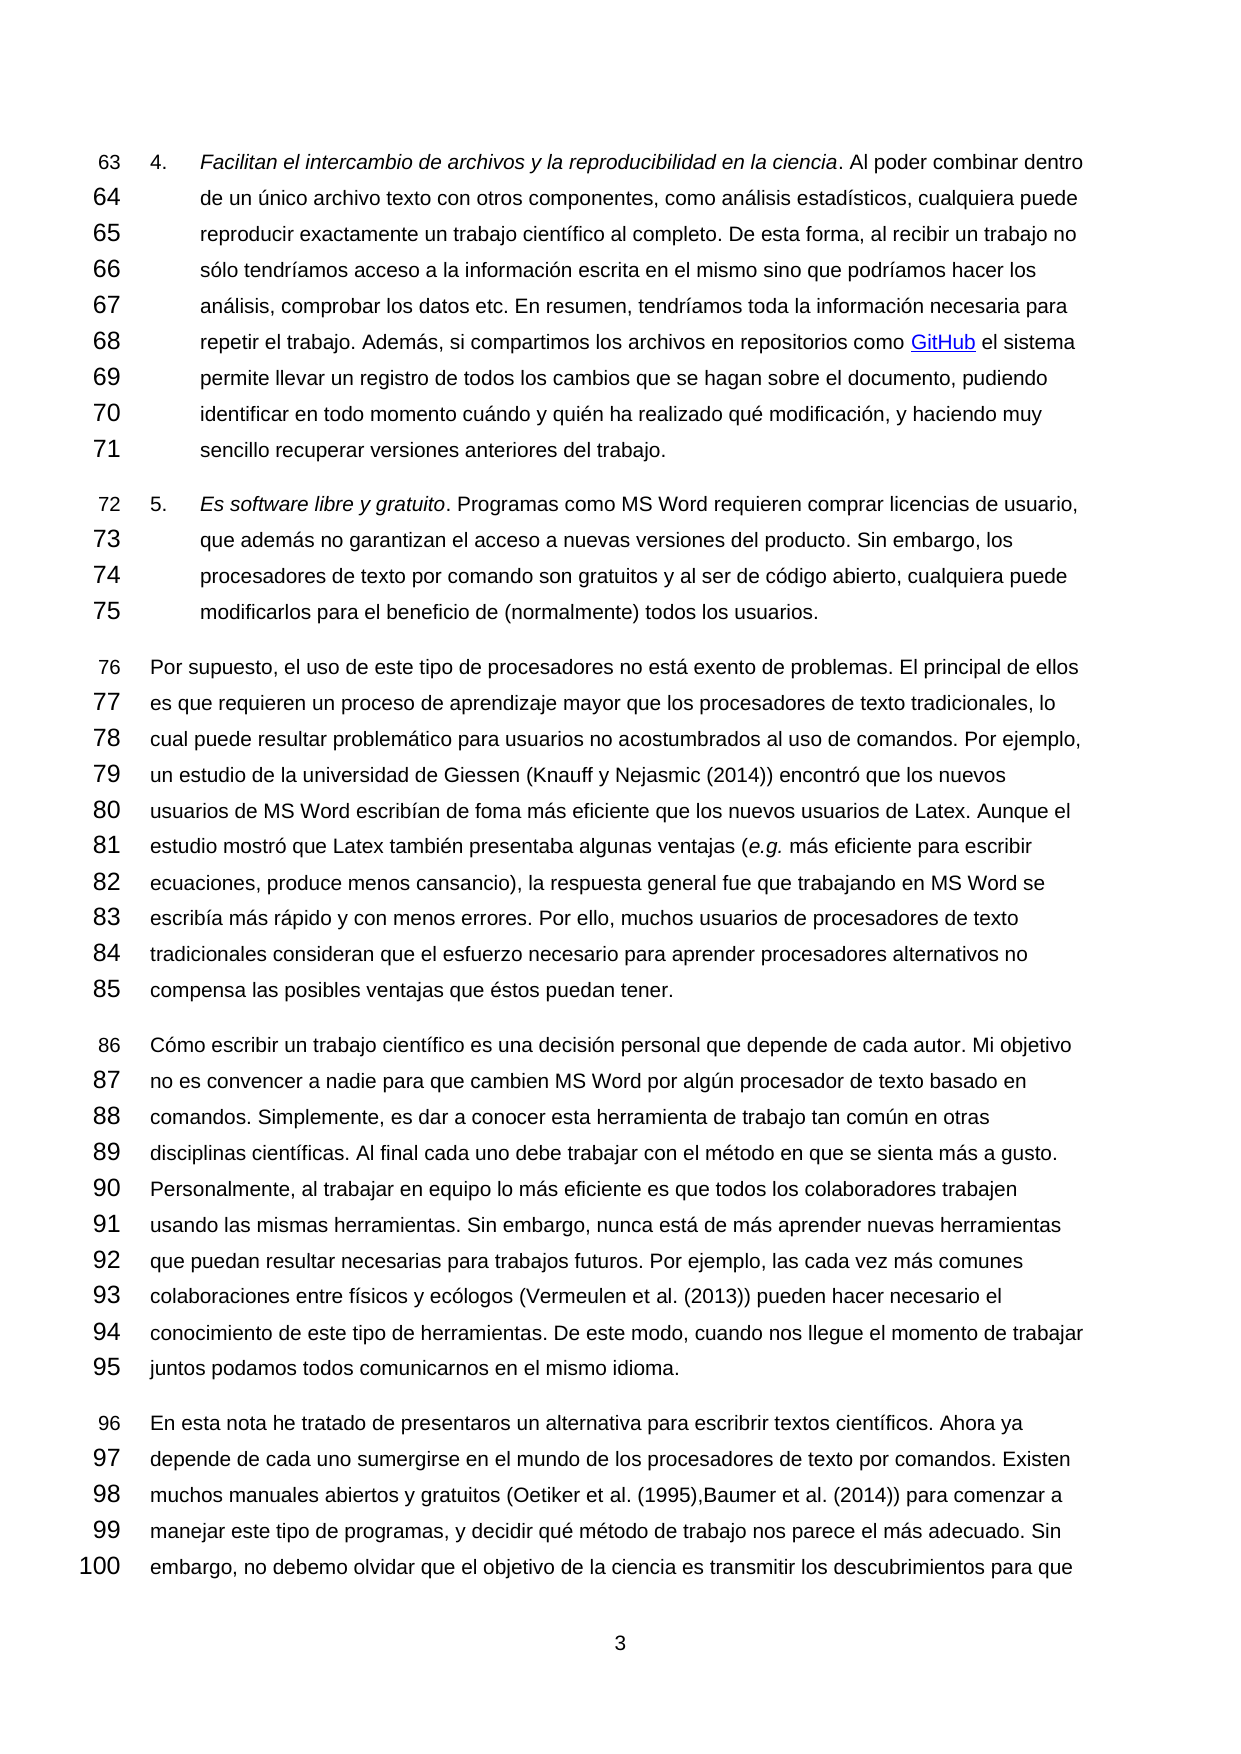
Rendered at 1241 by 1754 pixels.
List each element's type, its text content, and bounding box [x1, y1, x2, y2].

list Es software libre y gratuito. Programas como MS Word requieren comprar licencias de usuario, que además no garantizan el acceso a nuevas versiones del producto. Sin embargo, los procesadores de texto por comando son gratuitos y al ser de código abierto, cualquiera puede modificarlos para el beneficio de (normalmente) todos los usuarios. [150, 492, 1090, 624]
text Cómo escribir un trabajo científico es una decisión personal que depende de cada autor. Mi objetivo no es convencer a nadie para que cambien MS Word por algún procesador de texto basado en comandos. Simplemente, es dar a conocer esta herramienta de trabajo tan común en otras disciplinas científicas. Al final cada uno debe trabajar con el método en que se sienta más a gusto. Personalmente, al trabajar en equipo lo más eficiente es que todos los colaboradores trabajen usando las mismas herramientas. Sin embargo, nunca está de más aprender nuevas herramientas que puedan resultar necesarias para trabajos futuros. Por ejemplo, las cada vez más comunes colaboraciones entre físicos y ecólogos (Vermeulen et al. (2013)) pueden hacer necesario el conocimiento de este tipo de herramientas. De este modo, cuando nos llegue el momento de trabajar juntos podamos todos comunicarnos en el mismo idioma. [150, 1033, 1090, 1380]
list Facilitan el intercambio de archivos y la reproducibilidad en la ciencia. Al poder combinar dentro de un único archivo texto con otros componentes, como análisis estadísticos, cualquiera puede reproducir exactamente un trabajo científico al completo. De esta forma, al recibir un trabajo no sólo tendríamos acceso a la información escrita en el mismo sino que podríamos hacer los análisis, comprobar los datos etc. En resumen, tendríamos toda la información necesaria para repetir el trabajo. Además, si compartimos los archivos en repositorios como GitHub el sistema permite llevar un registro de todos los cambios que se hagan sobre el documento, pudiendo identificar en todo momento cuándo y quién ha realizado qué modificación, y haciendo muy sencillo recuperar versiones anteriores del trabajo. [150, 150, 1090, 461]
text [150, 1411, 1090, 1579]
